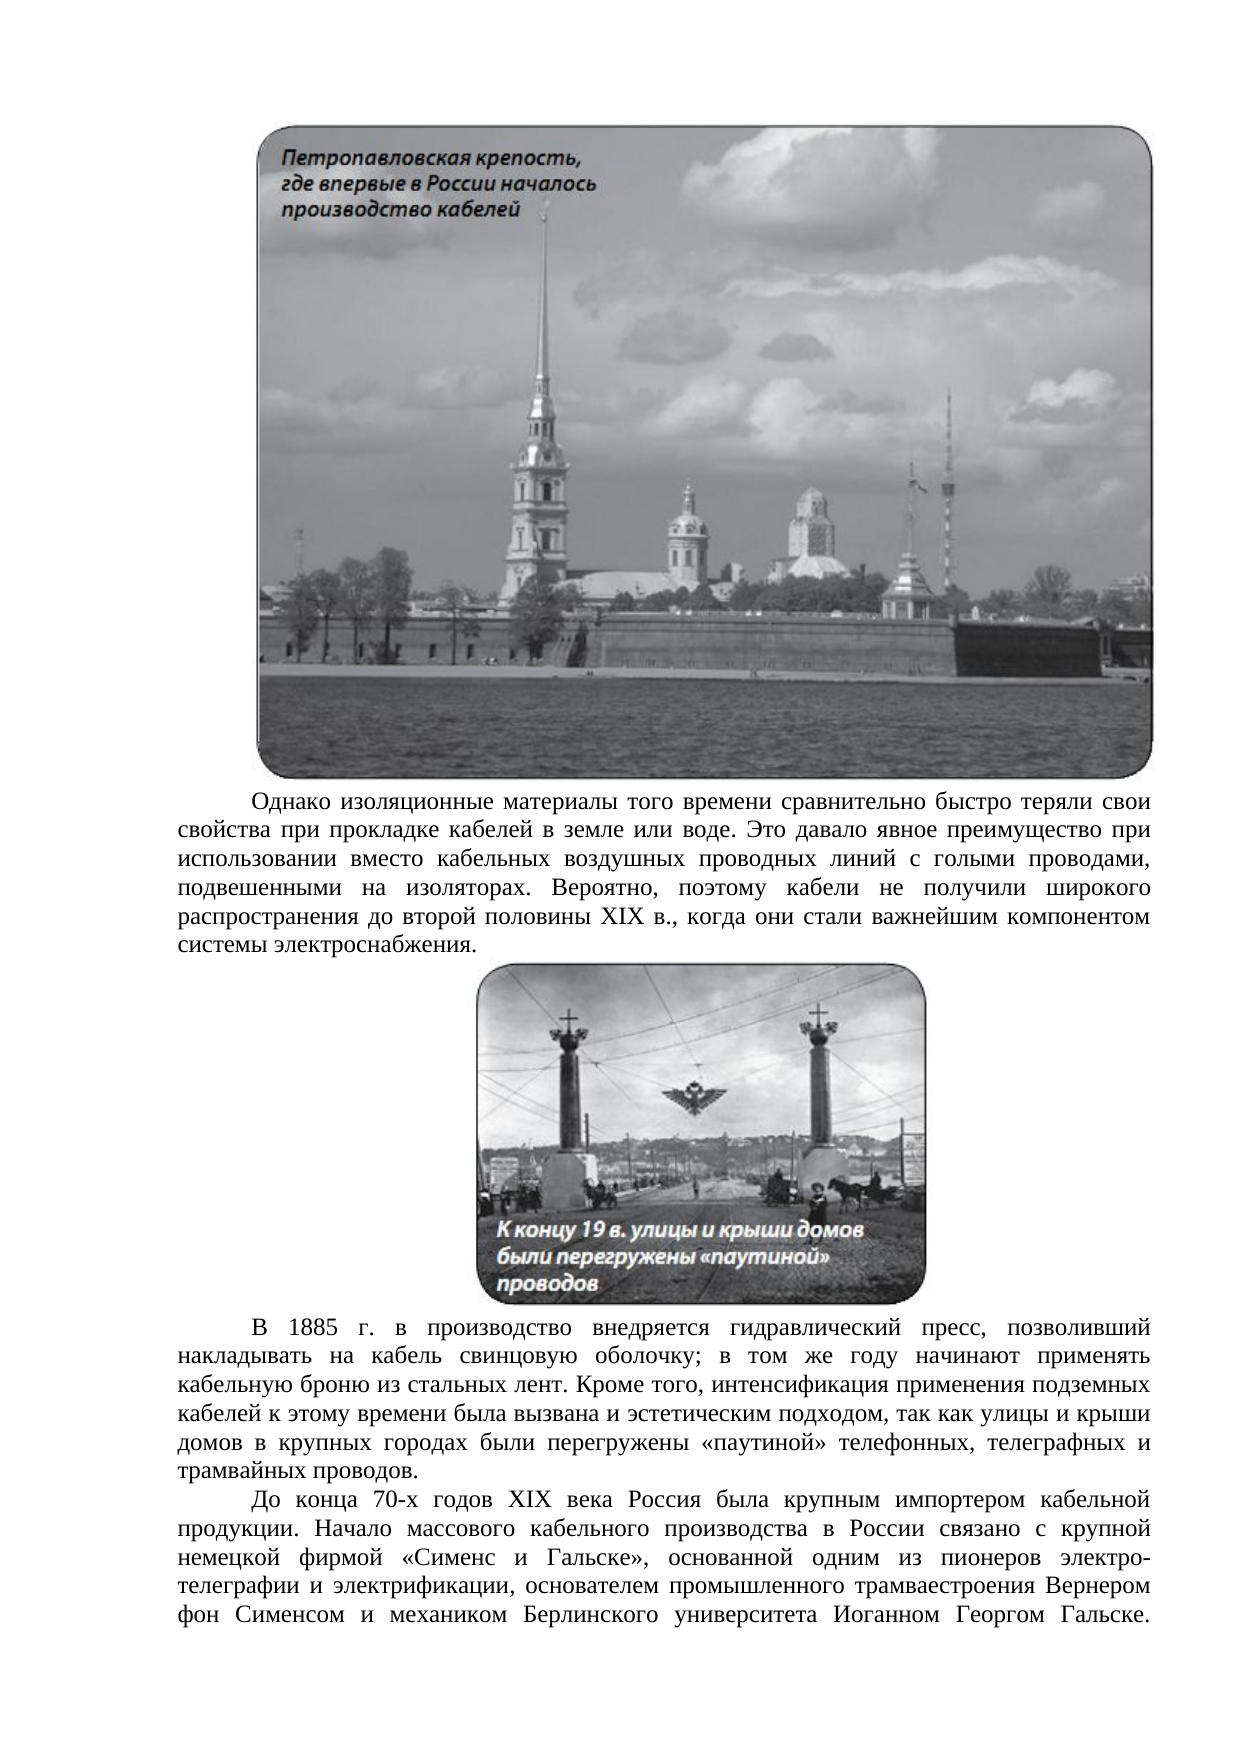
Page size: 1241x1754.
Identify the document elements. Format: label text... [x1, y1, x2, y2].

picture [251, 118, 1158, 786]
text Однако изоляционные материалы того времени сравнительно быстро теряли свои свойства при прокладке кабелей в земле или воде. Это давало явное преимущество при использовании вместо кабельных воздушных проводных линий с голыми проводами, подвешенными на изоляторах. Вероятно, поэтому кабели не получили широкого распространения до второй половины XIX в., когда они стали важнейшим компонентом системы электроснабжения. [177, 786, 1152, 958]
text В 1885 г. в производство внедряется гидравлический пресс, позволивший накладывать на кабель свинцовую оболочку; в том же году начинают применять кабельную броню из стальных лент. Кроме того, интенсификация применения подземных кабелей к этому времени была вызвана и эстетическим подходом, так как улицы и крыши домов в крупных городах были перегружены «паутиной» телефонных, телеграфных и трамвайных проводов. [177, 1312, 1152, 1484]
picture [466, 958, 937, 1312]
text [177, 1484, 1152, 1628]
